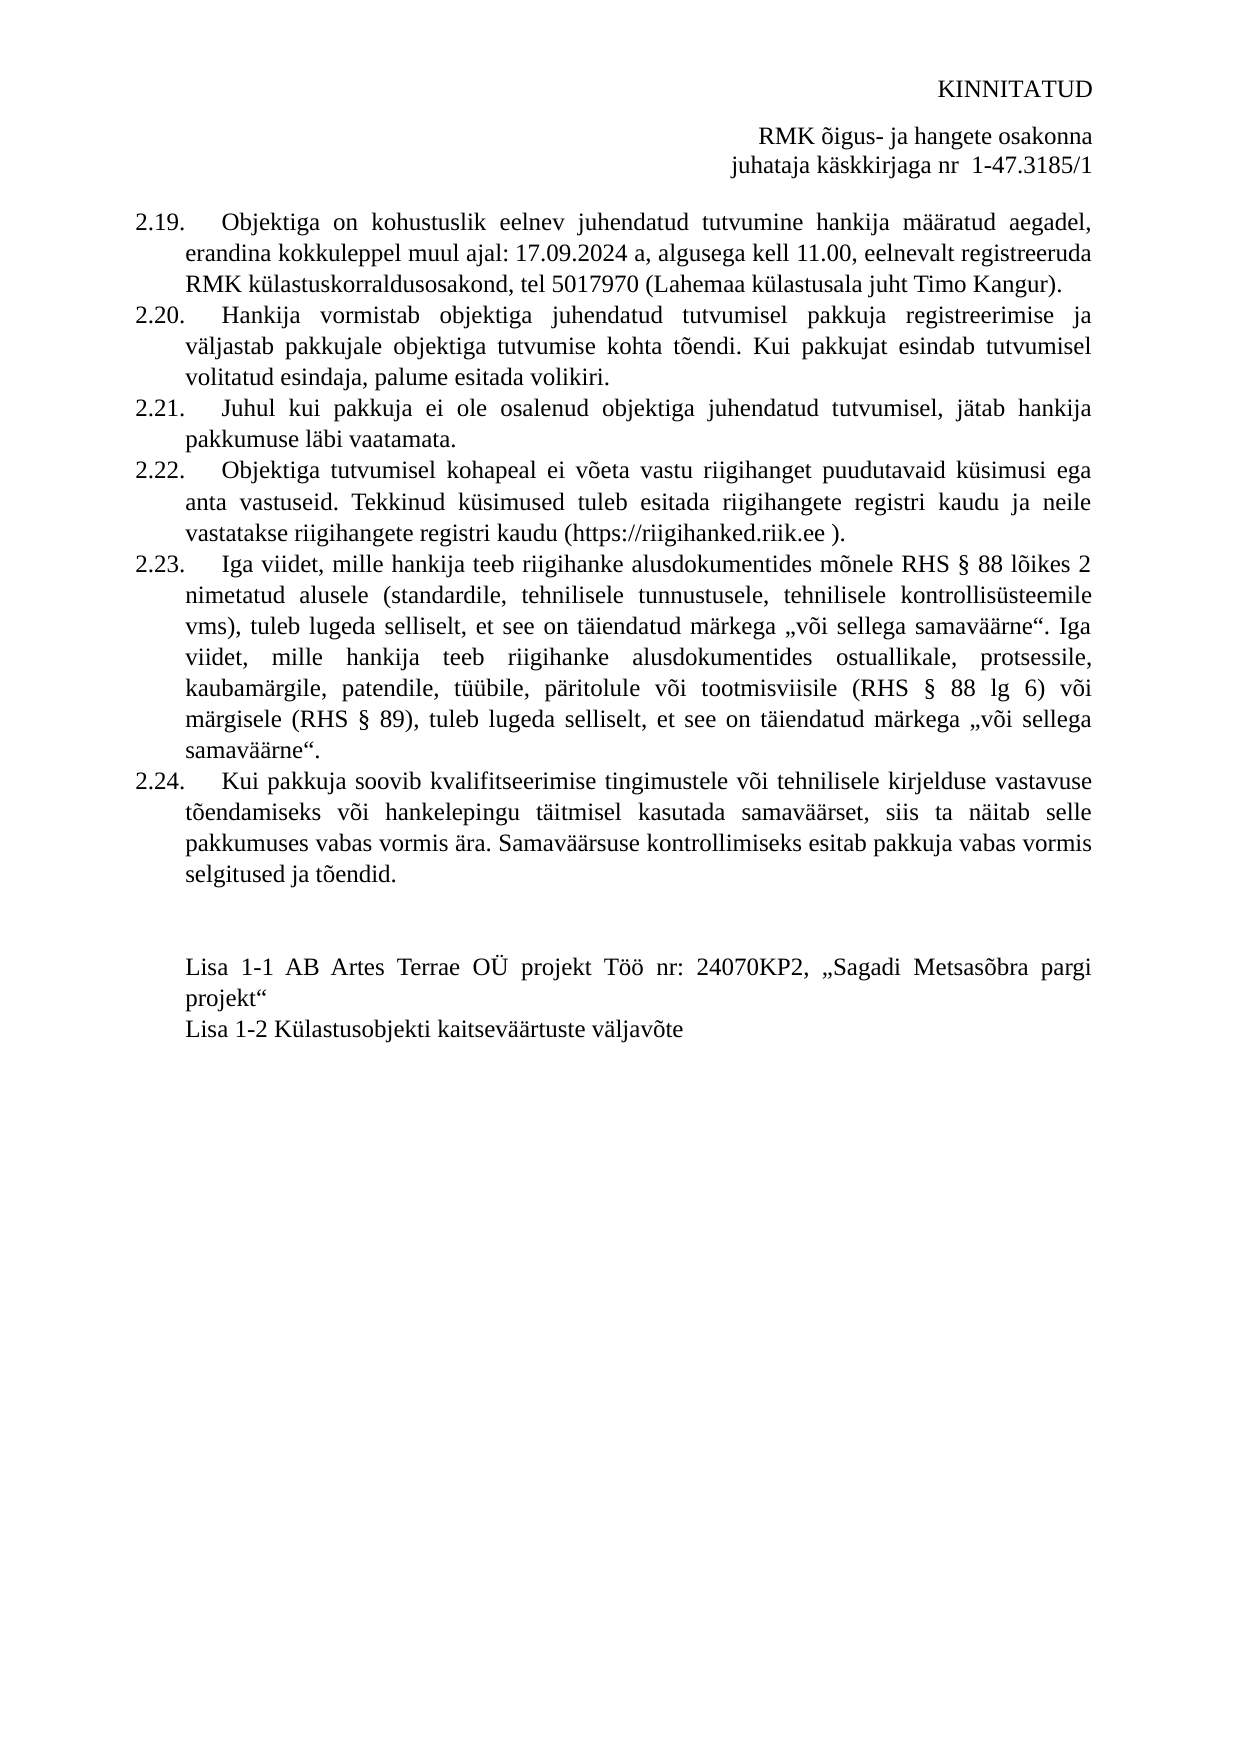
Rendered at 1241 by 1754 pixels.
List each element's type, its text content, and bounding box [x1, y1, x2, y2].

list Kui pakkuja soovib kvalifitseerimise tingimustele või tehnilisele kirjelduse vastavuse tõendamiseks või hankelepingu täitmisel kasutada samaväärset, siis ta näitab selle pakkumuses vabas vormis ära. Samaväärsuse kontrollimiseks esitab pakkuja vabas vormis selgitused ja tõendid. [135, 766, 1093, 888]
list Juhul kui pakkuja ei ole osalenud objektiga juhendatud tutvumisel, jätab hankija pakkumuse läbi vaatamata. [135, 393, 1093, 453]
list Objektiga tutvumisel kohapeal ei võeta vastu riigihanget puudutavaid küsimusi ega anta vastuseid. Tekkinud küsimused tuleb esitada riigihangete registri kaudu ja neile vastatakse riigihangete registri kaudu (https://riigihanked.riik.ee ). [135, 456, 1093, 546]
list Objektiga on kohustuslik eelnev juhendatud tutvumine hankija määratud aegadel, erandina kokkuleppel muul ajal: 17.09.2024 a, algusega kell 11.00, eelnevalt registreeruda RMK külastuskorraldusosakond, tel 5017970 (Lahemaa külastusala juht Timo Kangur). [135, 207, 1093, 298]
list Lisa 1-2 Külastusobjekti kaitseväärtuste väljavõte [185, 1014, 1093, 1043]
list Lisa 1-1 AB Artes Terrae OÜ projekt Töö nr: 24070KP2, „Sagadi Metsasõbra pargi projekt“ [185, 952, 1093, 1012]
list Iga viidet, mille hankija teeb riigihanke alusdokumentides mõnele RHS § 88 lõikes 2 nimetatud alusele (standardile, tehnilisele tunnustusele, tehnilisele kontrollisüsteemile vms), tuleb lugeda selliselt, et see on täiendatud märkega „või sellega samaväärne“. Iga viidet, mille hankija teeb riigihanke alusdokumentides ostuallikale, protsessile, kaubamärgile, patendile, tüübile, päritolule või tootmisviisile (RHS § 88 lg 6) või märgisele (RHS § 89), tuleb lugeda selliselt, et see on täiendatud märkega „või sellega samaväärne“. [135, 549, 1093, 764]
list Hankija vormistab objektiga juhendatud tutvumisel pakkuja registreerimise ja väljastab pakkujale objektiga tutvumise kohta tõendi. Kui pakkujat esindab tutvumisel volitatud esindaja, palume esitada volikiri. [135, 300, 1093, 391]
